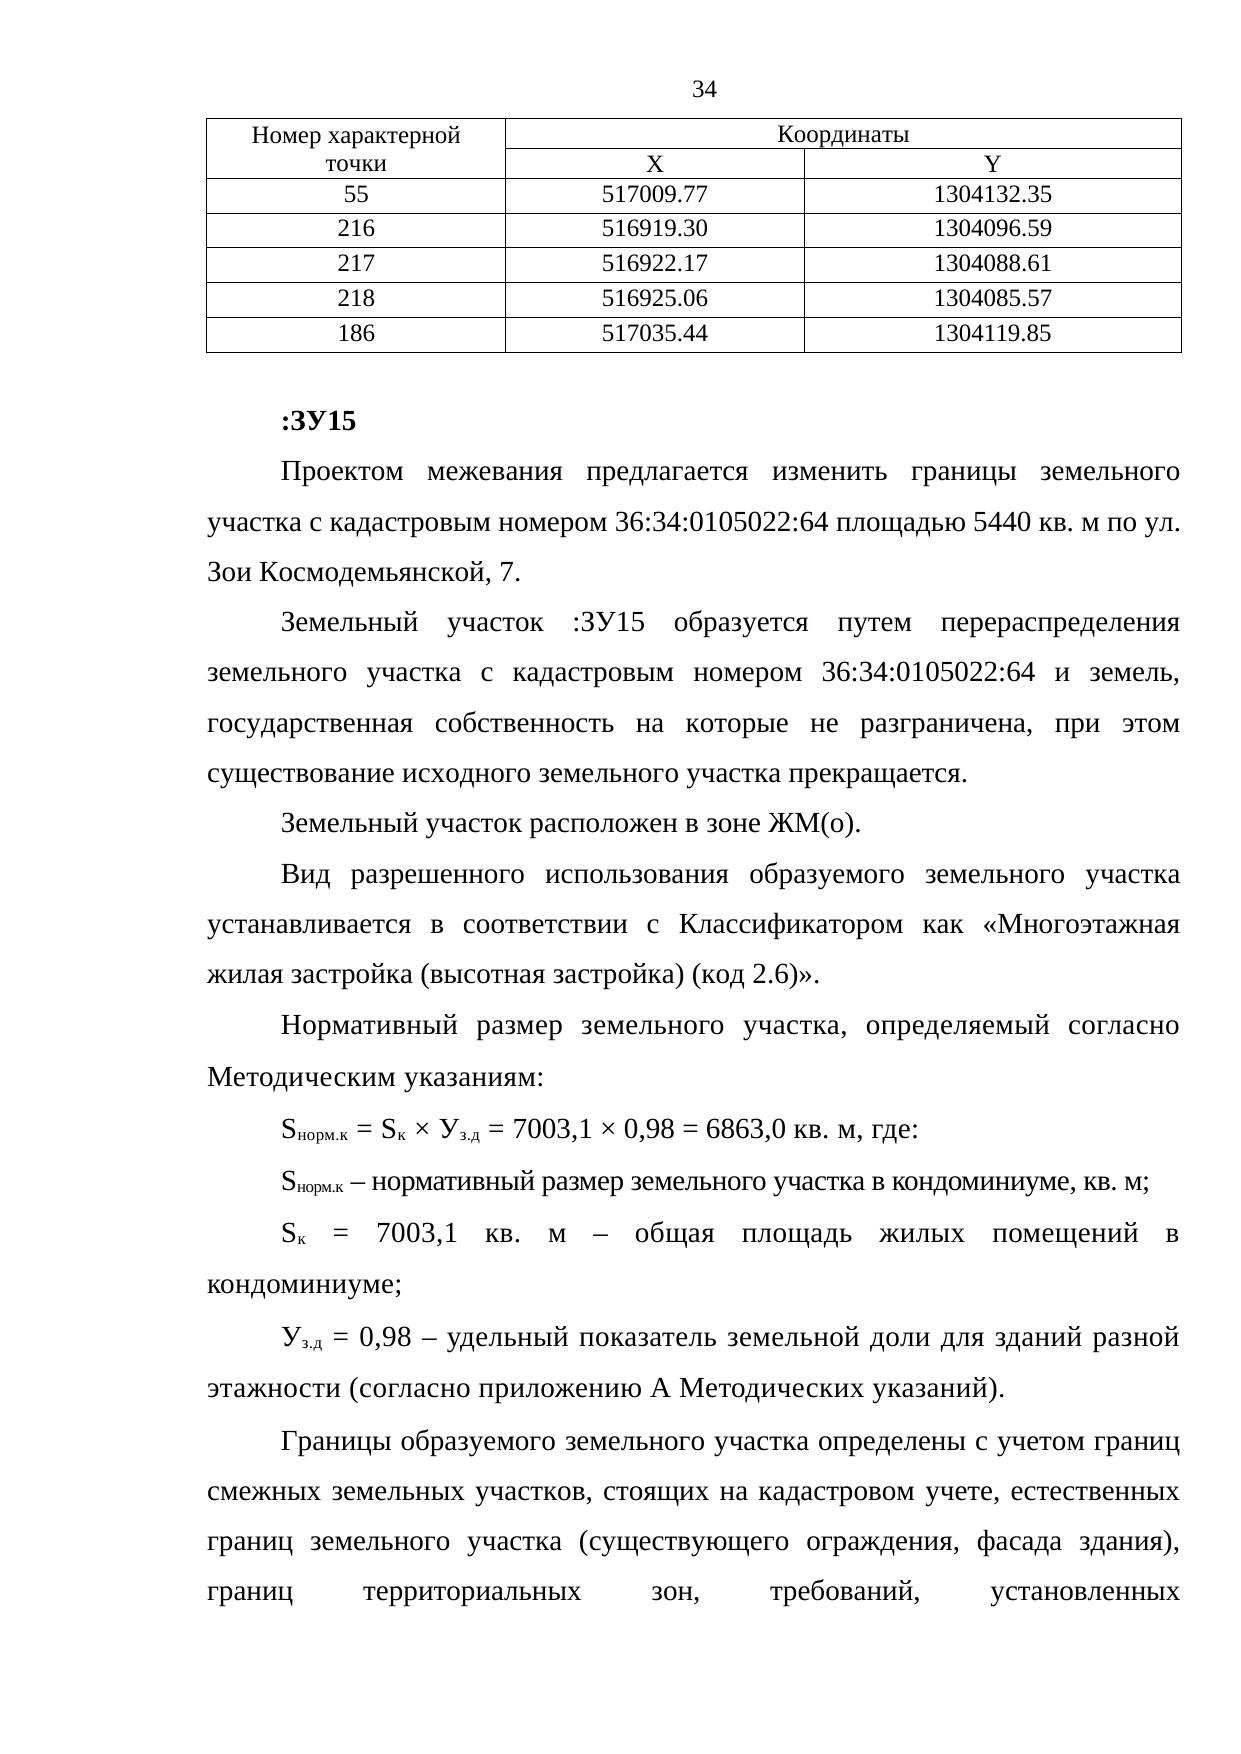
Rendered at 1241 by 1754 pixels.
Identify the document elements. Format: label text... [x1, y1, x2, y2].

table_cell 517009.77 [506, 179, 804, 212]
table_cell 516922.17 [506, 248, 804, 282]
text Вид разрешенного использования образуемого земельного участка устанавливается в соответствии с Классификатором как «Многоэтажная жилая застройка (высотная застройка) (код 2.6)». [207, 856, 1181, 990]
text Уз.д = 0,98 – удельный показатель земельной доли для зданий разной этажности (согласно приложению А Методических указаний). [207, 1319, 1181, 1404]
table_cell X [506, 149, 804, 178]
text Sк = 7003,1 кв. м – общая площадь жилых помещений в кондоминиуме; [207, 1215, 1181, 1300]
table_cell 186 [207, 318, 505, 352]
table_cell 1304085.57 [805, 283, 1181, 317]
table_cell 216 [207, 214, 505, 247]
table_cell 1304119.85 [805, 318, 1181, 352]
table_cell 517035.44 [506, 318, 804, 352]
table_cell 217 [207, 248, 505, 282]
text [207, 1423, 1181, 1607]
text Sнорм.к = Sк × Уз.д = 7003,1 × 0,98 = 6863,0 кв. м, где: [207, 1111, 1181, 1144]
text :ЗУ15 [207, 403, 1181, 437]
text Нормативный размер земельного участка, определяемый согласно Методическим указаниям: [207, 1007, 1181, 1092]
table_cell 1304088.61 [805, 248, 1181, 282]
text Земельный участок расположен в зоне ЖМ(о). [207, 806, 1181, 839]
table_cell 1304132.35 [805, 179, 1181, 212]
text Проектом межевания предлагается изменить границы земельного участка с кадастровым номером 36:34:0105022:64 площадью 5440 кв. м по ул. Зои Космодемьянской, 7. [207, 453, 1181, 587]
text Земельный участок :ЗУ15 образуется путем перераспределения земельного участка с кадастровым номером 36:34:0105022:64 и земель, государственная собственность на которые не разграничена, при этом существование исходного земельного участка прекращается. [207, 604, 1181, 789]
table_cell 55 [207, 179, 505, 212]
text Sнорм.к – нормативный размер земельного участка в кондоминиуме, кв. м; [207, 1163, 1181, 1196]
table_cell 516925.06 [506, 283, 804, 317]
table_header Координаты [506, 119, 1181, 148]
table_cell 516919.30 [506, 214, 804, 247]
table_cell 218 [207, 283, 505, 317]
table_cell Y [805, 149, 1181, 178]
table_header Номер характерной точки [207, 119, 505, 178]
table_cell 1304096.59 [805, 214, 1181, 247]
